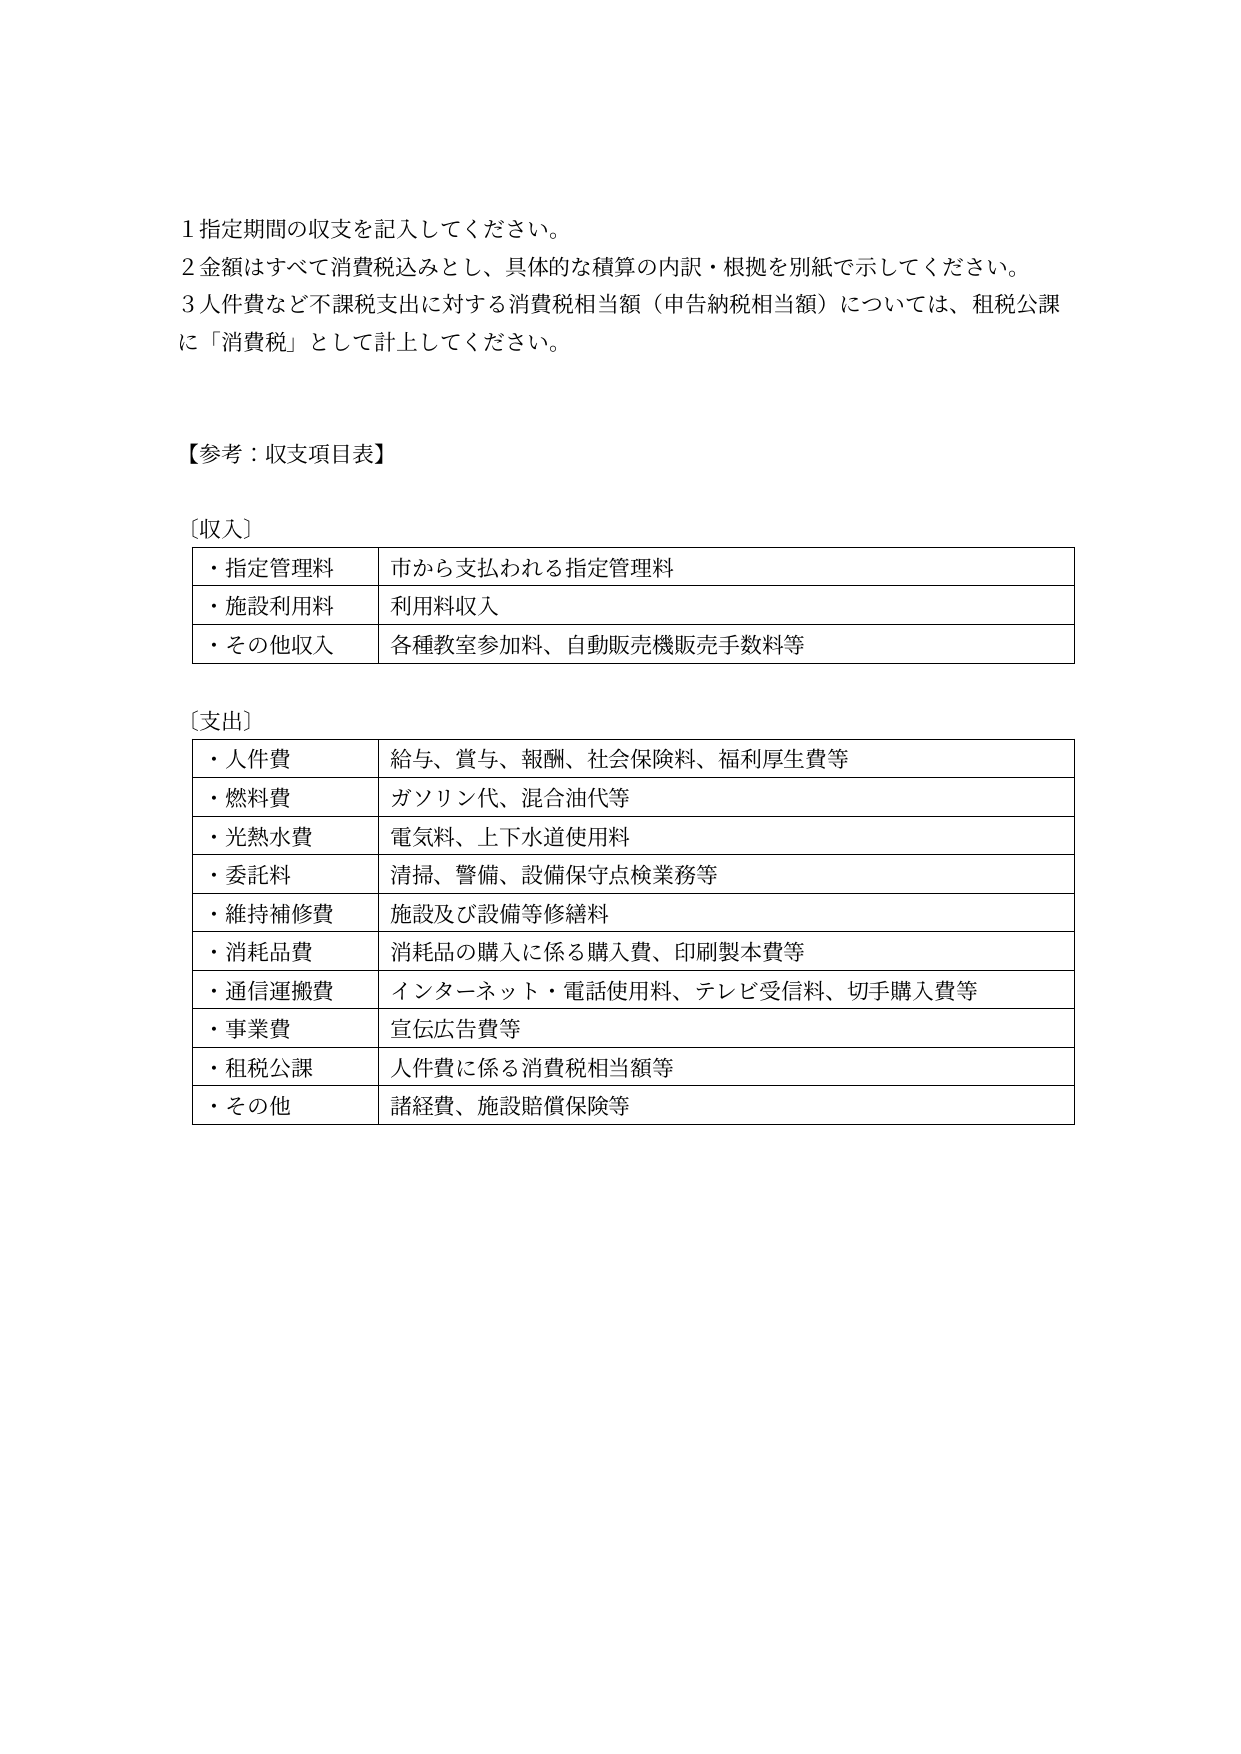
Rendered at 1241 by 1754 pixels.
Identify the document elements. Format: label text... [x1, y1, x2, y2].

table_cell ・光熱水費 [193, 817, 378, 854]
table_cell ・その他収入 [193, 625, 378, 662]
table_cell 人件費に係る消費税相当額等 [379, 1048, 1074, 1085]
text ３人件費など不課税支出に対する消費税相当額（申告納税相当額）については、租税公課に「消費税」として計上してください。 [177, 284, 1063, 359]
table_cell 清掃、警備、設備保守点検業務等 [379, 855, 1074, 893]
table_cell ・租税公課 [193, 1048, 378, 1085]
table_header 給与、賞与、報酬、社会保険料、福利厚生費等 [379, 740, 1074, 777]
table_cell 各種教室参加料、自動販売機販売手数料等 [379, 625, 1074, 662]
table_cell 消耗品の購入に係る購入費、印刷製本費等 [379, 932, 1074, 970]
table_cell ・施設利用料 [193, 586, 378, 624]
table_cell 利用料収入 [379, 586, 1074, 624]
text 〔支出〕 [177, 701, 1063, 738]
text 〔収入〕 [177, 509, 1063, 547]
table_header ・人件費 [193, 740, 378, 777]
text １指定期間の収支を記入してください。 [177, 209, 1063, 247]
table_header ・指定管理料 [193, 548, 378, 585]
text ２金額はすべて消費税込みとし、具体的な積算の内訳・根拠を別紙で示してください。 [177, 247, 1063, 284]
table_cell 施設及び設備等修繕料 [379, 894, 1074, 931]
table_cell ガソリン代、混合油代等 [379, 778, 1074, 816]
table_cell ・燃料費 [193, 778, 378, 816]
table_cell 宣伝広告費等 [379, 1009, 1074, 1047]
text 【参考：収支項目表】 [177, 434, 1063, 472]
table_cell ・通信運搬費 [193, 971, 378, 1008]
table_cell ・消耗品費 [193, 932, 378, 970]
table_cell インターネット・電話使用料、テレビ受信料、切手購入費等 [379, 971, 1074, 1008]
table_cell 諸経費、施設賠償保険等 [379, 1086, 1074, 1124]
table_cell ・維持補修費 [193, 894, 378, 931]
table_header 市から支払われる指定管理料 [379, 548, 1074, 585]
table_cell ・事業費 [193, 1009, 378, 1047]
table_cell 電気料、上下水道使用料 [379, 817, 1074, 854]
table_cell ・その他 [193, 1086, 378, 1124]
table_cell ・委託料 [193, 855, 378, 893]
